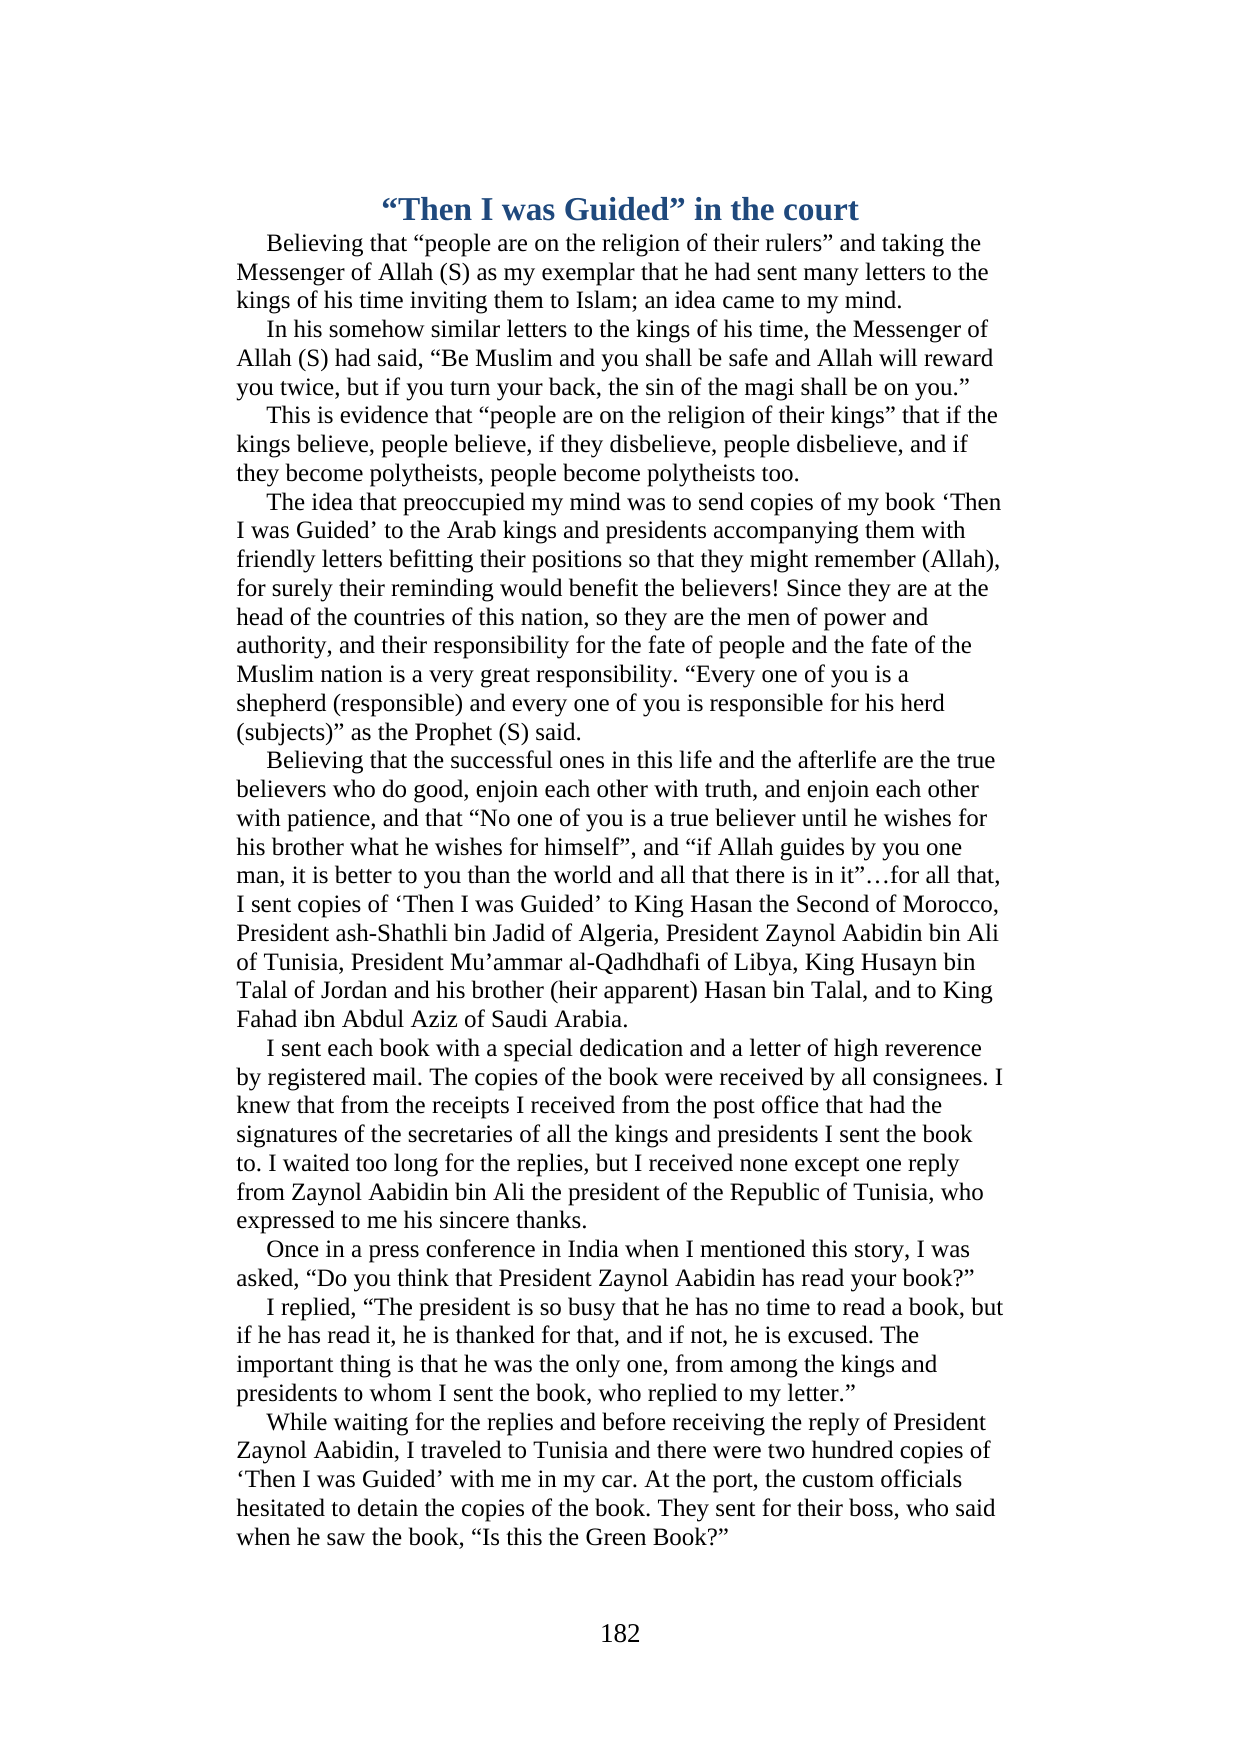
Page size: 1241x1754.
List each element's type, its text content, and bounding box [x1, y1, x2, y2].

text In his somehow similar letters to the kings of his time, the Messenger of Allah (S) had said, “Be Muslim and you shall be safe and Allah will reward you twice, but if you turn your back, the sin of the magi shall be on you.” [236, 314, 1004, 401]
text Believing that the successful ones in this life and the afterlife are the true believers who do good, enjoin each other with truth, and enjoin each other with patience, and that “No one of you is a true believer until he wishes for his brother what he wishes for himself”, and “if Allah guides by you one man, it is better to you than the world and all that there is in it”…for all that, I sent copies of ‘Then I was Guided’ to King Hasan the Second of Morocco, President ash-Shathli bin Jadid of Algeria, President Zaynol Aabidin bin Ali of Tunisia, President Mu’ammar al-Qadhdhafi of Libya, King Husayn bin Talal of Jordan and his brother (heir apparent) Hasan bin Talal, and to King Fahad ibn Abdul Aziz of Saudi Arabia. [236, 746, 1004, 1033]
text The idea that preoccupied my mind was to send copies of my book ‘Then I was Guided’ to the Arab kings and presidents accompanying them with friendly letters befitting their positions so that they might remember (Allah), for surely their reminding would benefit the believers! Since they are at the head of the countries of this nation, so they are the men of power and authority, and their responsibility for the fate of people and the fate of the Muslim nation is a very great responsibility. “Every one of you is a shepherd (responsible) and every one of you is responsible for his herd (subjects)” as the Prophet (S) said. [236, 487, 1004, 746]
text Once in a press conference in India when I mentioned this story, I was asked, “Do you think that President Zaynol Aabidin has read your book?” [236, 1234, 1004, 1292]
text This is evidence that “people are on the religion of their kings” that if the kings believe, people believe, if they disbelieve, people disbelieve, and if they become polytheists, people become polytheists too. [236, 401, 1004, 487]
text Believing that “people are on the religion of their rulers” and taking the Messenger of Allah (S) as my exemplar that he had sent many letters to the kings of his time inviting them to Islam; an idea came to my mind. [236, 228, 1004, 314]
text While waiting for the replies and before receiving the reply of President Zaynol Aabidin, I traveled to Tunisia and there were two hundred copies of ‘Then I was Guided’ with me in my car. At the port, the custom officials hesitated to detain the copies of the book. They sent for their boss, who said when he saw the book, “Is this the Green Book?” [236, 1407, 1004, 1551]
subtitle “Then I was Guided” in the court [236, 190, 1004, 228]
text I replied, “The president is so busy that he has no time to read a book, but if he has read it, he is thanked for that, and if not, he is excused. The important thing is that he was the only one, from among the kings and presidents to whom I sent the book, who replied to my letter.” [236, 1292, 1004, 1407]
text I sent each book with a special dedication and a letter of high reverence by registered mail. The copies of the book were received by all consignees. I knew that from the receipts I received from the post office that had the signatures of the secretaries of all the kings and presidents I sent the book to. I waited too long for the replies, but I received none except one reply from Zaynol Aabidin bin Ali the president of the Republic of Tunisia, who expressed to me his sincere thanks. [236, 1033, 1004, 1234]
